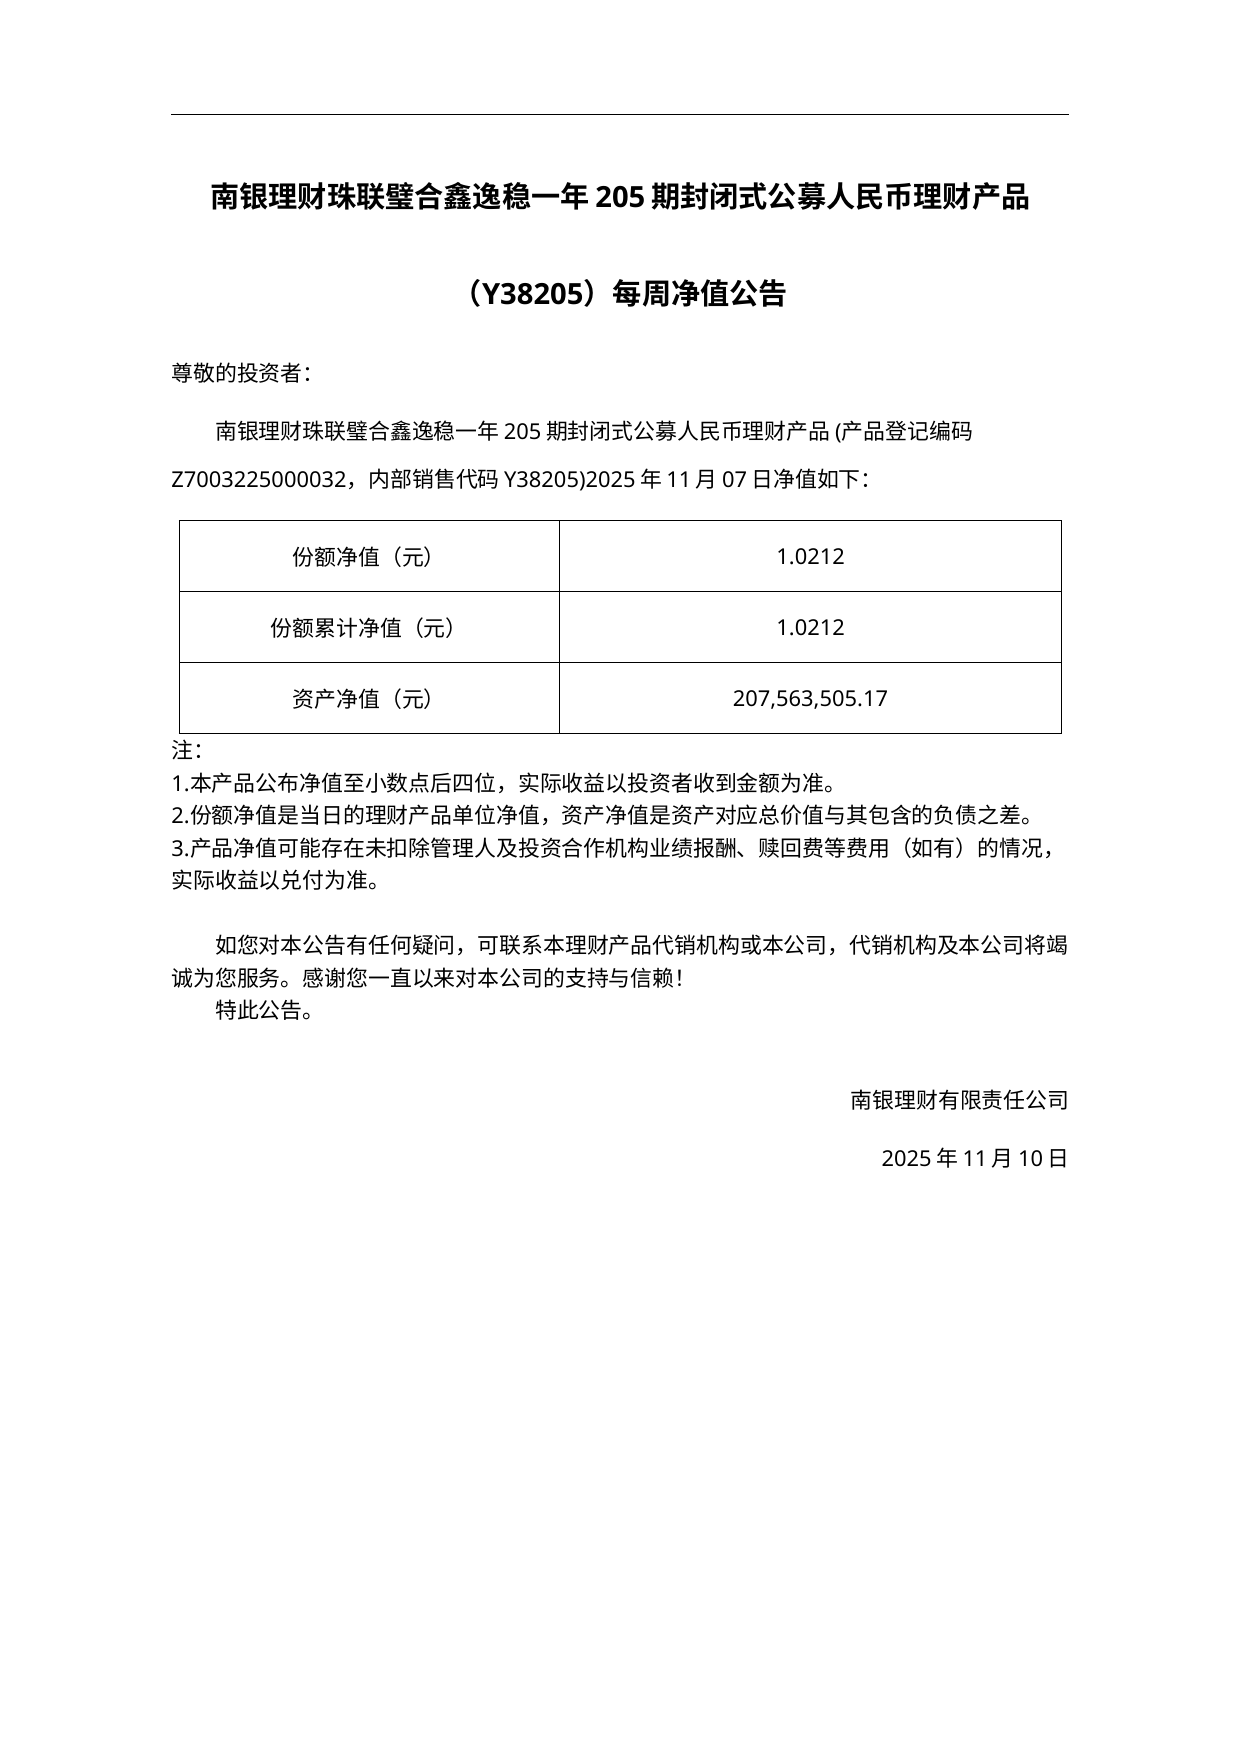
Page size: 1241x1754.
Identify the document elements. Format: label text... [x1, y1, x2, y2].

text 南银理财珠联璧合鑫逸稳一年205期封闭式公募人民币理财产品（Y38205）每周净值公告 [171, 162, 1069, 324]
text 尊敬的投资者： [171, 355, 1069, 388]
table_cell 份额累计净值（元） [180, 592, 559, 662]
table_cell 207,563,505.17 [560, 663, 1061, 733]
table_header 份额净值（元） [180, 521, 559, 591]
text 2.份额净值是当日的理财产品单位净值，资产净值是资产对应总价值与其包含的负债之差。 [171, 798, 1069, 830]
text 2025年11月10日 [171, 1140, 1069, 1173]
table_cell 资产净值（元） [180, 663, 559, 733]
text 特此公告。 [171, 993, 1069, 1025]
text 南银理财珠联璧合鑫逸稳一年205期封闭式公募人民币理财产品 (产品登记编码Z7003225000032，内部销售代码Y38205)2025年11月07日净值如下： [171, 413, 1069, 494]
text 如您对本公告有任何疑问，可联系本理财产品代销机构或本公司，代销机构及本公司将竭诚为您服务。感谢您一直以来对本公司的支持与信赖！ [171, 928, 1069, 993]
table_cell 1.0212 [560, 592, 1061, 662]
text 3.产品净值可能存在未扣除管理人及投资合作机构业绩报酬、赎回费等费用（如有）的情况，实际收益以兑付为准。 [171, 830, 1069, 895]
text 1.本产品公布净值至小数点后四位，实际收益以投资者收到金额为准。 [171, 765, 1069, 798]
text 注： [171, 733, 1069, 765]
table_header 1.0212 [560, 521, 1061, 591]
text 南银理财有限责任公司 [171, 1082, 1069, 1115]
